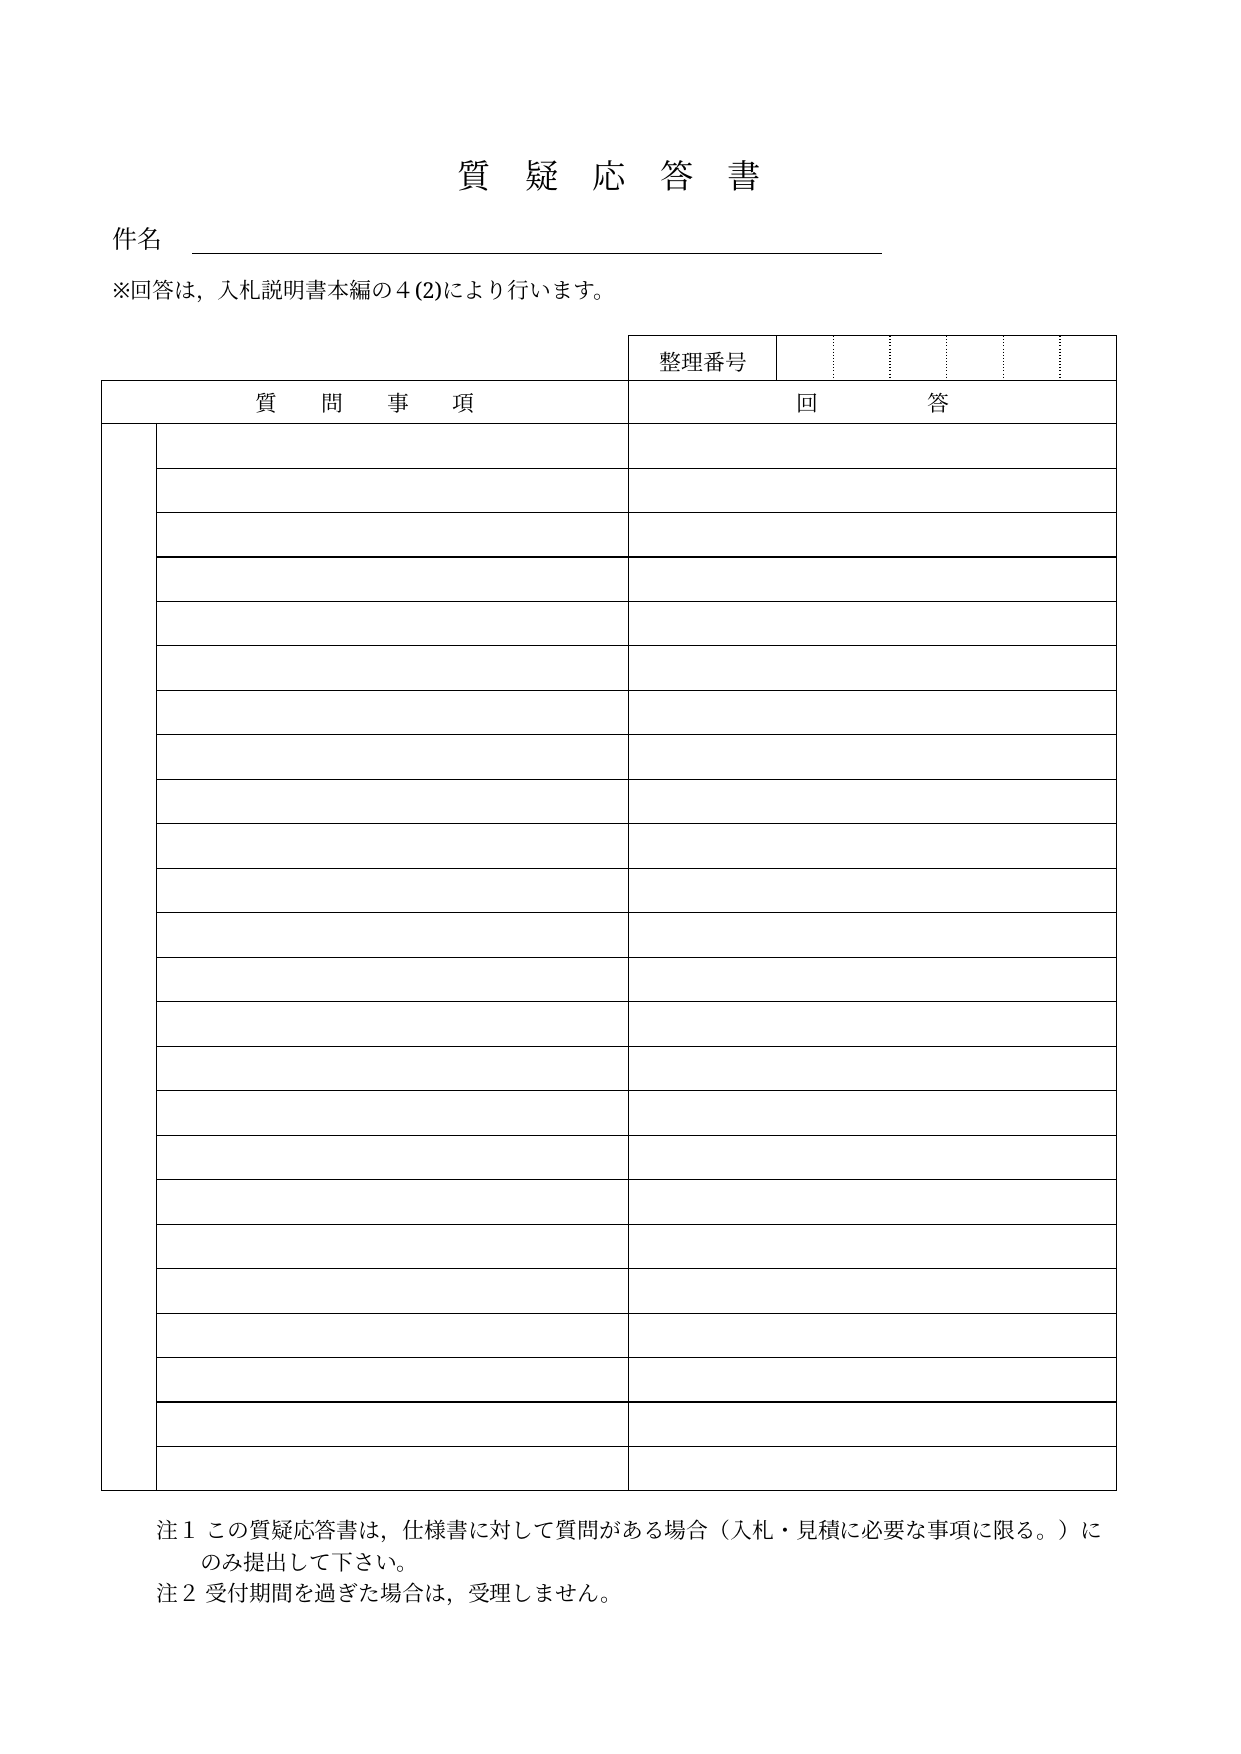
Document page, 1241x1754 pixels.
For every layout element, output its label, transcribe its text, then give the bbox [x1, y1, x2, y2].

table_cell [157, 1314, 628, 1357]
table_cell [629, 1447, 1116, 1490]
table_header [833, 336, 890, 380]
table_cell [157, 1358, 628, 1401]
table_cell [157, 513, 628, 556]
table_cell [157, 469, 628, 512]
table_header [1060, 336, 1116, 380]
table_header [890, 336, 947, 380]
table_cell [157, 1091, 628, 1134]
table_cell [629, 1136, 1116, 1179]
table_header [947, 336, 1003, 380]
table_cell [629, 735, 1116, 779]
table_cell [629, 780, 1116, 823]
table_cell [629, 1047, 1116, 1090]
table_cell [157, 602, 628, 645]
table_cell [629, 691, 1116, 734]
table_cell [157, 646, 628, 690]
table_cell [102, 424, 156, 1490]
text 件名 [112, 220, 1106, 256]
text 質 疑 応 答 書 [112, 150, 1106, 198]
table_cell [157, 780, 628, 823]
table_cell [629, 558, 1116, 601]
table_cell [157, 1447, 628, 1490]
table_cell [629, 1403, 1116, 1446]
table_cell [157, 1002, 628, 1046]
table_cell [629, 1180, 1116, 1223]
table_cell [157, 1269, 628, 1312]
table_cell [157, 958, 628, 1001]
table_cell [157, 424, 628, 467]
table_cell [157, 824, 628, 868]
table_cell [629, 424, 1116, 467]
table_cell [157, 1403, 628, 1446]
table_cell 質 問 事 項 [102, 381, 628, 423]
table_cell [157, 1047, 628, 1090]
table_cell [629, 1091, 1116, 1134]
table_cell [157, 1180, 628, 1223]
table_cell [157, 735, 628, 779]
table_cell [629, 1002, 1116, 1046]
table_cell [157, 691, 628, 734]
table_cell [629, 513, 1116, 556]
table_cell [629, 1225, 1116, 1268]
table_cell [157, 913, 628, 957]
text 注１ この質疑応答書は，仕様書に対して質問がある場合（入札・見積に必要な事項に限る。）に [112, 1513, 1106, 1545]
table_header [777, 336, 833, 380]
table_cell [629, 958, 1116, 1001]
table_cell [629, 1358, 1116, 1401]
table_cell [629, 646, 1116, 690]
table_header 整理番号 [629, 336, 776, 380]
table_cell [629, 602, 1116, 645]
table_cell [629, 913, 1116, 957]
text ※回答は，入札説明書本編の４(2)により行います。 [112, 273, 1106, 305]
table_cell [629, 869, 1116, 912]
table_cell [629, 1269, 1116, 1312]
table_cell [157, 1136, 628, 1179]
text のみ提出して下さい。 [112, 1545, 1106, 1576]
table_cell [629, 469, 1116, 512]
table_cell [157, 558, 628, 601]
table_cell [157, 1225, 628, 1268]
table_cell 回 答 [629, 381, 1116, 423]
table_cell [629, 1314, 1116, 1357]
table_cell [157, 869, 628, 912]
table_header [1003, 336, 1060, 380]
table_cell [629, 824, 1116, 868]
text 注２ 受付期間を過ぎた場合は，受理しません。 [112, 1576, 1106, 1608]
